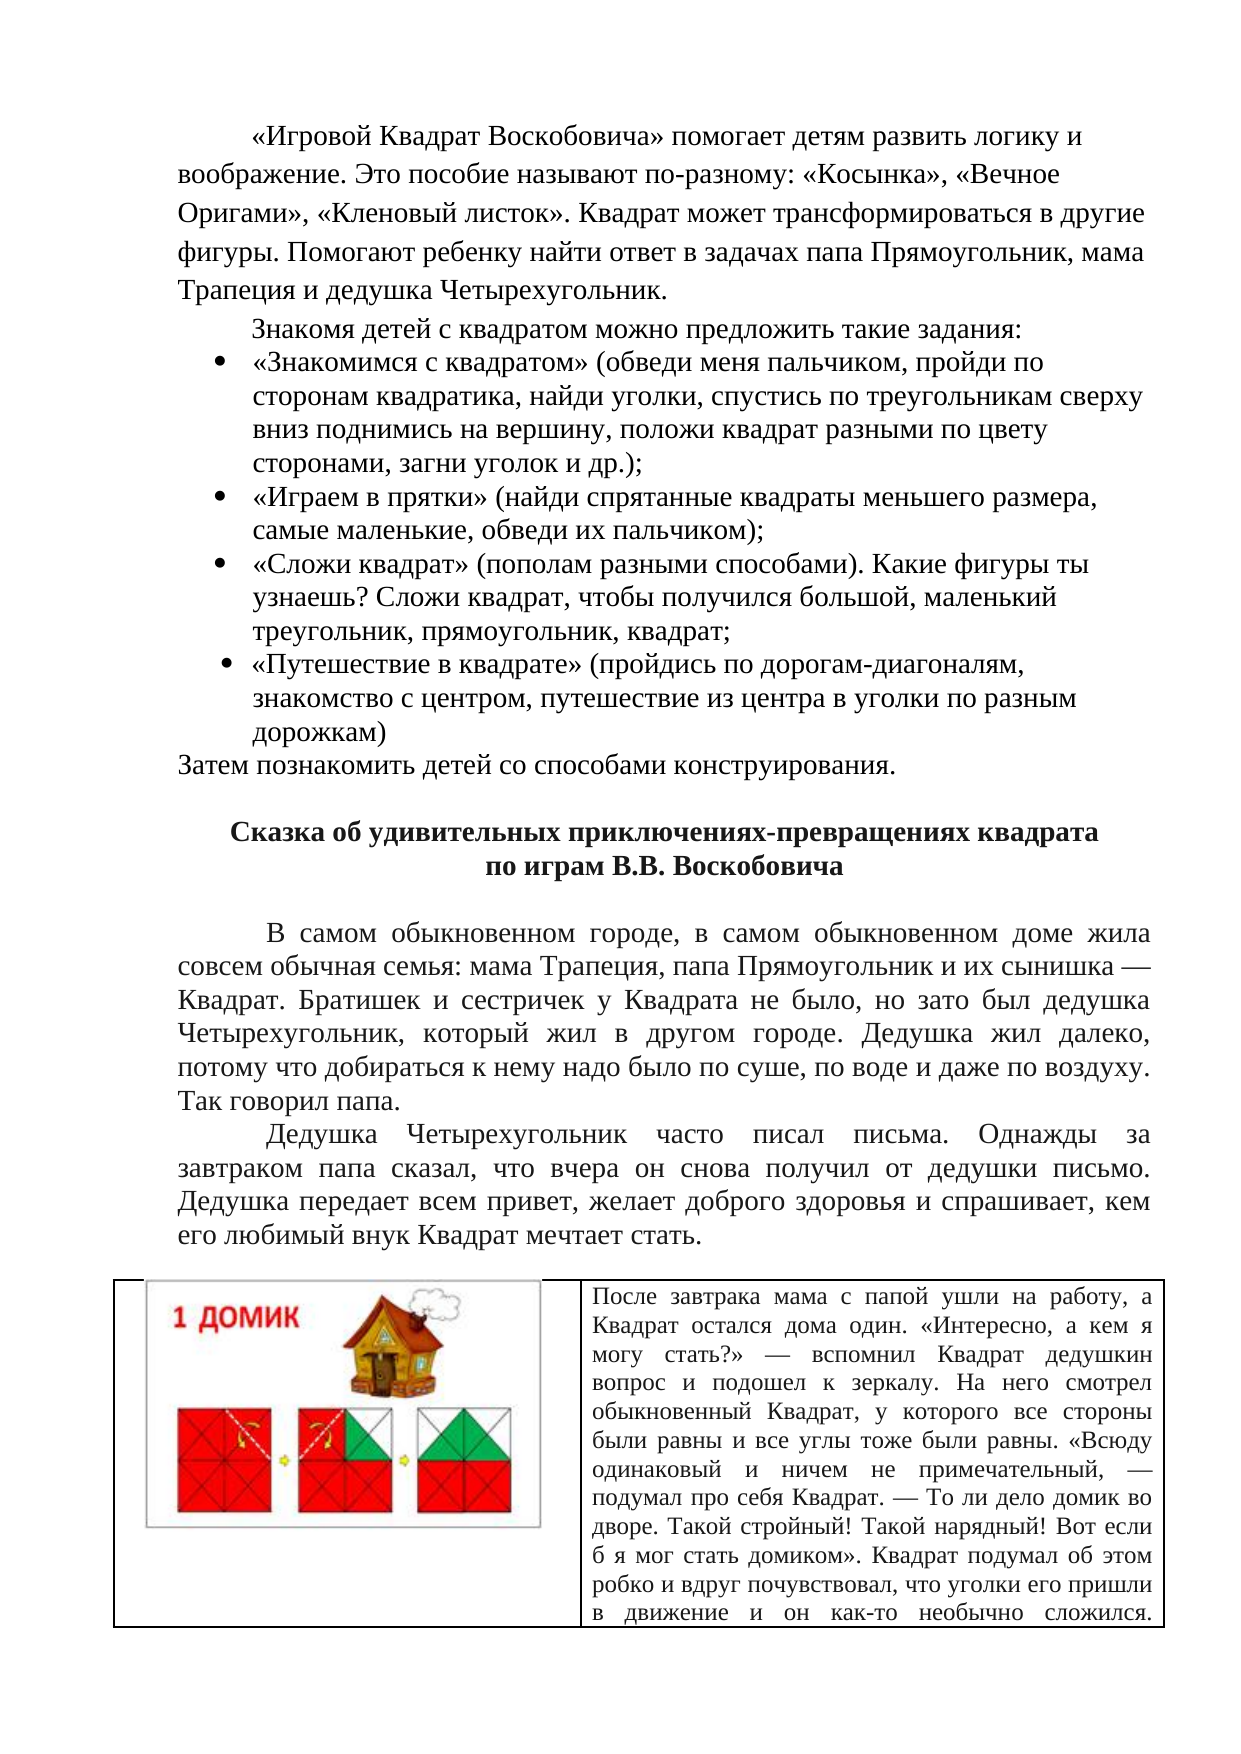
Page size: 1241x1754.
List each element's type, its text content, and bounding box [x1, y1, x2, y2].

text В самом обыкновенном городе, в самом обыкновенном доме жила совсем обычная семья: мама Трапеция, папа Прямоугольник и их сынишка — Квадрат. Братишек и сестричек у Квадрата не было, но зато был дедушка Четырехугольник, который жил в другом городе. Дедушка жил далеко, потому что добираться к нему надо было по суше, по воде и даже по воздуху. Так говорил папа. [177, 915, 1152, 1116]
list «Путешествие в квадрате» (пройдись по дорогам-диагоналям, [222, 647, 1152, 680]
text Сказка об удивительных приключениях-превращениях квадрата [177, 814, 1152, 848]
text узнаешь? Сложи квадрат, чтобы получился большой, маленький [252, 579, 1152, 613]
list «Знакомимся с квадратом» (обведи меня пальчиком, пройди по сторонам квадратика, найди уголки, спустись по треугольникам сверху вниз поднимись на вершину, положи квадрат разными по цвету сторонами, загни уголок и др.); [215, 344, 1152, 479]
text треугольник, прямоугольник, квадрат; [252, 613, 1152, 647]
text знакомство с центром, путешествие из центра в уголки по разным [252, 680, 1152, 714]
text Дедушка Четырехугольник часто писал письма. Однажды за завтраком папа сказал, что вчера он снова получил от дедушки письмо. Дедушка передает всем привет, желает доброго здоровья и спрашивает, кем его любимый внук Квадрат мечтает стать. [177, 1116, 1152, 1250]
table_header [115, 1281, 580, 1626]
picture [143, 1279, 543, 1533]
text Знакомя детей с квадратом можно предложить такие задания: [177, 311, 1152, 344]
text «Игровой Квадрат Воскобовича» помогает детям развить логику и воображение. Это пособие называют по-разному: «Косынка», «Вечное Оригами», «Кленовый листок». Квадрат может трансформироваться в другие фигуры. Помогают ребенку найти ответ в задачах папа Прямоугольник, мама Трапеция и дедушка Четырехугольник. [177, 118, 1152, 306]
list «Играем в прятки» (найди спрятанные квадраты меньшего размера, самые маленькие, обведи их пальчиком); [215, 479, 1152, 546]
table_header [582, 1281, 1163, 1626]
list «Сложи квадрат» (пополам разными способами). Какие фигуры ты [215, 546, 1152, 579]
text дорожкам) [252, 714, 1152, 747]
text Затем познакомить детей со способами конструирования. [177, 747, 1152, 781]
text по играм В.В. Воскобовича [177, 848, 1152, 881]
